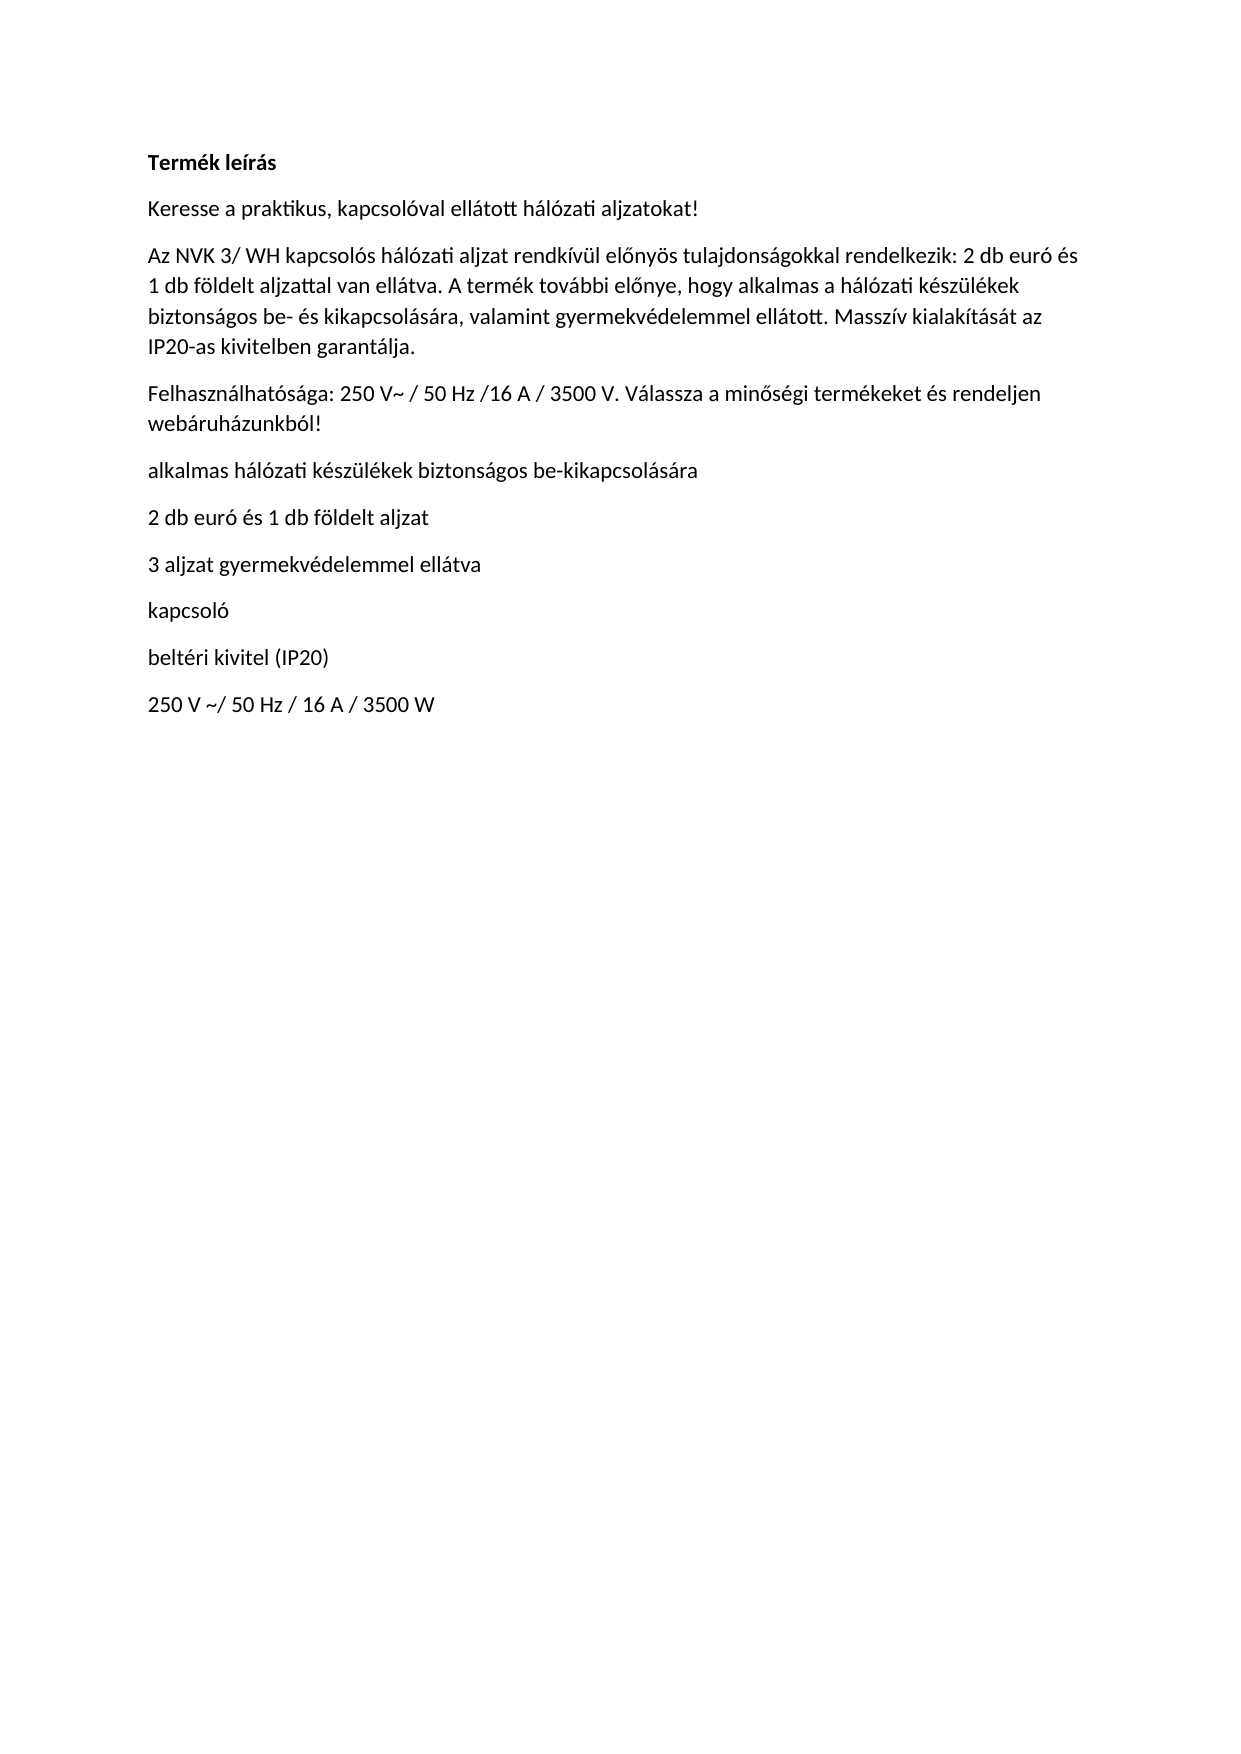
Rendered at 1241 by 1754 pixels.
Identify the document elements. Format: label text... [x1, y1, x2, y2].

text Termék leírás [148, 148, 1093, 176]
text kapcsoló [148, 597, 1093, 624]
text 3 aljzat gyermekvédelemmel ellátva [148, 550, 1093, 578]
text Keresse a praktikus, kapcsolóval ellátott hálózati aljzatokat! [148, 194, 1093, 222]
text 2 db euró és 1 db földelt aljzat [148, 503, 1093, 531]
text Felhasználhatósága: 250 V~ / 50 Hz /16 A / 3500 V. Válassza a minőségi termékeket és rendeljen webáruházunkból! [148, 379, 1093, 437]
text Az NVK 3/ WH kapcsolós hálózati aljzat rendkívül előnyös tulajdonságokkal rendelkezik: 2 db euró és 1 db földelt aljzattal van ellátva. A termék további előnye, hogy alkalmas a hálózati készülékek biztonságos be- és kikapcsolására, valamint gyermekvédelemmel ellátott. Masszív kialakítását az IP20-as kivitelben garantálja. [148, 241, 1093, 360]
text alkalmas hálózati készülékek biztonságos be-kikapcsolására [148, 456, 1093, 484]
text beltéri kivitel (IP20) [148, 643, 1093, 671]
text 250 V ~/ 50 Hz / 16 A / 3500 W [148, 690, 1093, 718]
